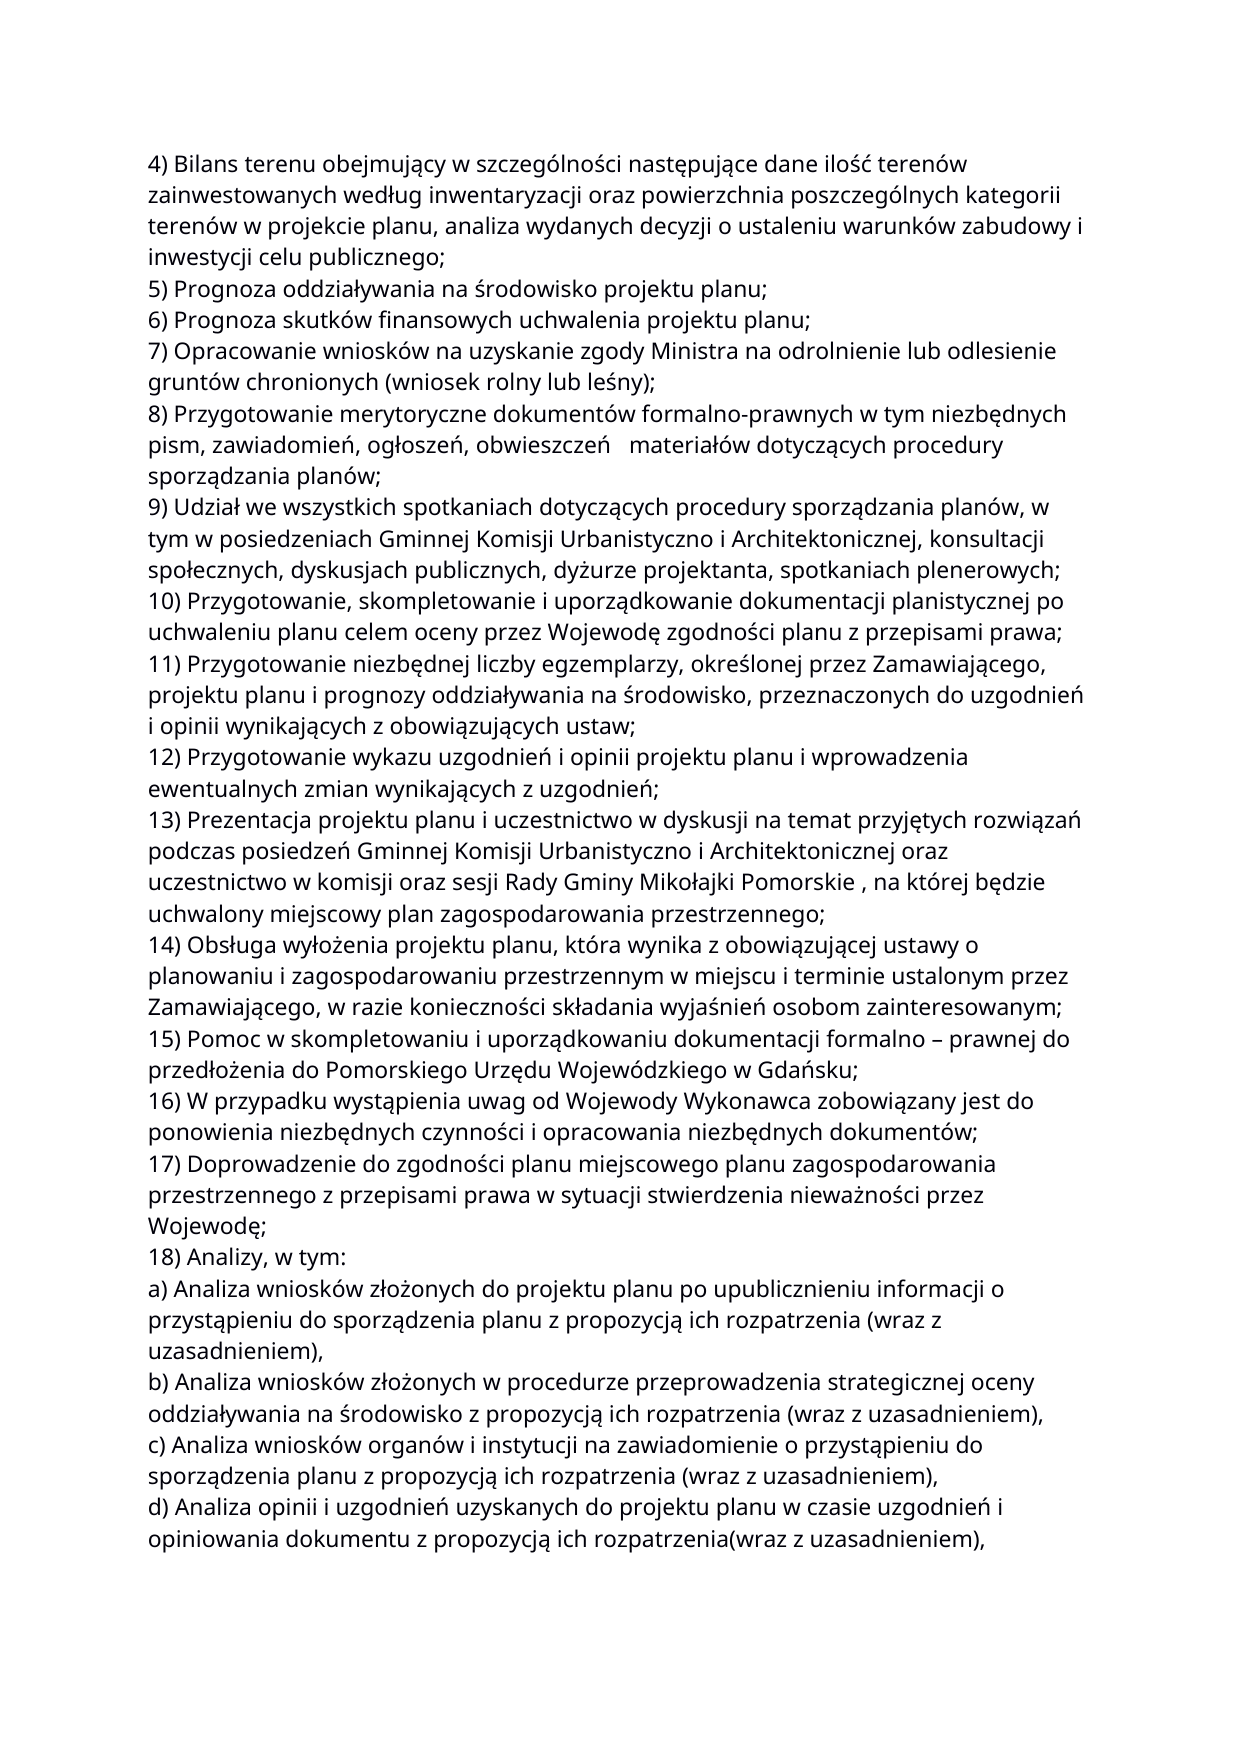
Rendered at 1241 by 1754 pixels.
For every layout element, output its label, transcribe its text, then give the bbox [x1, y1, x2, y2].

text 6) Prognoza skutków finansowych uchwalenia projektu planu; [148, 304, 1093, 335]
text c) Analiza wniosków organów i instytucji na zawiadomienie o przystąpieniu do sporządzenia planu z propozycją ich rozpatrzenia (wraz z uzasadnieniem), [148, 1429, 1093, 1491]
text 14) Obsługa wyłożenia projektu planu, która wynika z obowiązującej ustawy o planowaniu i zagospodarowaniu przestrzennym w miejscu i terminie ustalonym przez Zamawiającego, w razie konieczności składania wyjaśnień osobom zainteresowanym; [148, 929, 1093, 1023]
text 15) Pomoc w skompletowaniu i uporządkowaniu dokumentacji formalno – prawnej do przedłożenia do Pomorskiego Urzędu Wojewódzkiego w Gdańsku; [148, 1023, 1093, 1085]
text 9) Udział we wszystkich spotkaniach dotyczących procedury sporządzania planów, w tym w posiedzeniach Gminnej Komisji Urbanistyczno i Architektonicznej, konsultacji społecznych, dyskusjach publicznych, dyżurze projektanta, spotkaniach plenerowych; [148, 491, 1093, 585]
text a) Analiza wniosków złożonych do projektu planu po upublicznieniu informacji o przystąpieniu do sporządzenia planu z propozycją ich rozpatrzenia (wraz z uzasadnieniem), [148, 1273, 1093, 1366]
text 10) Przygotowanie, skompletowanie i uporządkowanie dokumentacji planistycznej po uchwaleniu planu celem oceny przez Wojewodę zgodności planu z przepisami prawa; [148, 585, 1093, 648]
text 16) W przypadku wystąpienia uwag od Wojewody Wykonawca zobowiązany jest do ponowienia niezbędnych czynności i opracowania niezbędnych dokumentów; [148, 1085, 1093, 1148]
text 8) Przygotowanie merytoryczne dokumentów formalno-prawnych w tym niezbędnych pism, zawiadomień, ogłoszeń, obwieszczeń materiałów dotyczących procedury sporządzania planów; [148, 398, 1093, 491]
text 13) Prezentacja projektu planu i uczestnictwo w dyskusji na temat przyjętych rozwiązań podczas posiedzeń Gminnej Komisji Urbanistyczno i Architektonicznej oraz uczestnictwo w komisji oraz sesji Rady Gminy Mikołajki Pomorskie , na której będzie uchwalony miejscowy plan zagospodarowania przestrzennego; [148, 804, 1093, 929]
text 7) Opracowanie wniosków na uzyskanie zgody Ministra na odrolnienie lub odlesienie gruntów chronionych (wniosek rolny lub leśny); [148, 335, 1093, 398]
text 4) Bilans terenu obejmujący w szczególności następujące dane ilość terenów zainwestowanych według inwentaryzacji oraz powierzchnia poszczególnych kategorii terenów w projekcie planu, analiza wydanych decyzji o ustaleniu warunków zabudowy i inwestycji celu publicznego; [148, 148, 1093, 273]
text 12) Przygotowanie wykazu uzgodnień i opinii projektu planu i wprowadzenia ewentualnych zmian wynikających z uzgodnień; [148, 741, 1093, 804]
text 11) Przygotowanie niezbędnej liczby egzemplarzy, określonej przez Zamawiającego, projektu planu i prognozy oddziaływania na środowisko, przeznaczonych do uzgodnień i opinii wynikających z obowiązujących ustaw; [148, 648, 1093, 741]
text d) Analiza opinii i uzgodnień uzyskanych do projektu planu w czasie uzgodnień i opiniowania dokumentu z propozycją ich rozpatrzenia(wraz z uzasadnieniem), [148, 1491, 1093, 1554]
text 17) Doprowadzenie do zgodności planu miejscowego planu zagospodarowania przestrzennego z przepisami prawa w sytuacji stwierdzenia nieważności przez Wojewodę; [148, 1148, 1093, 1241]
text b) Analiza wniosków złożonych w procedurze przeprowadzenia strategicznej oceny oddziaływania na środowisko z propozycją ich rozpatrzenia (wraz z uzasadnieniem), [148, 1366, 1093, 1429]
text 5) Prognoza oddziaływania na środowisko projektu planu; [148, 273, 1093, 304]
text 18) Analizy, w tym: [148, 1241, 1093, 1273]
